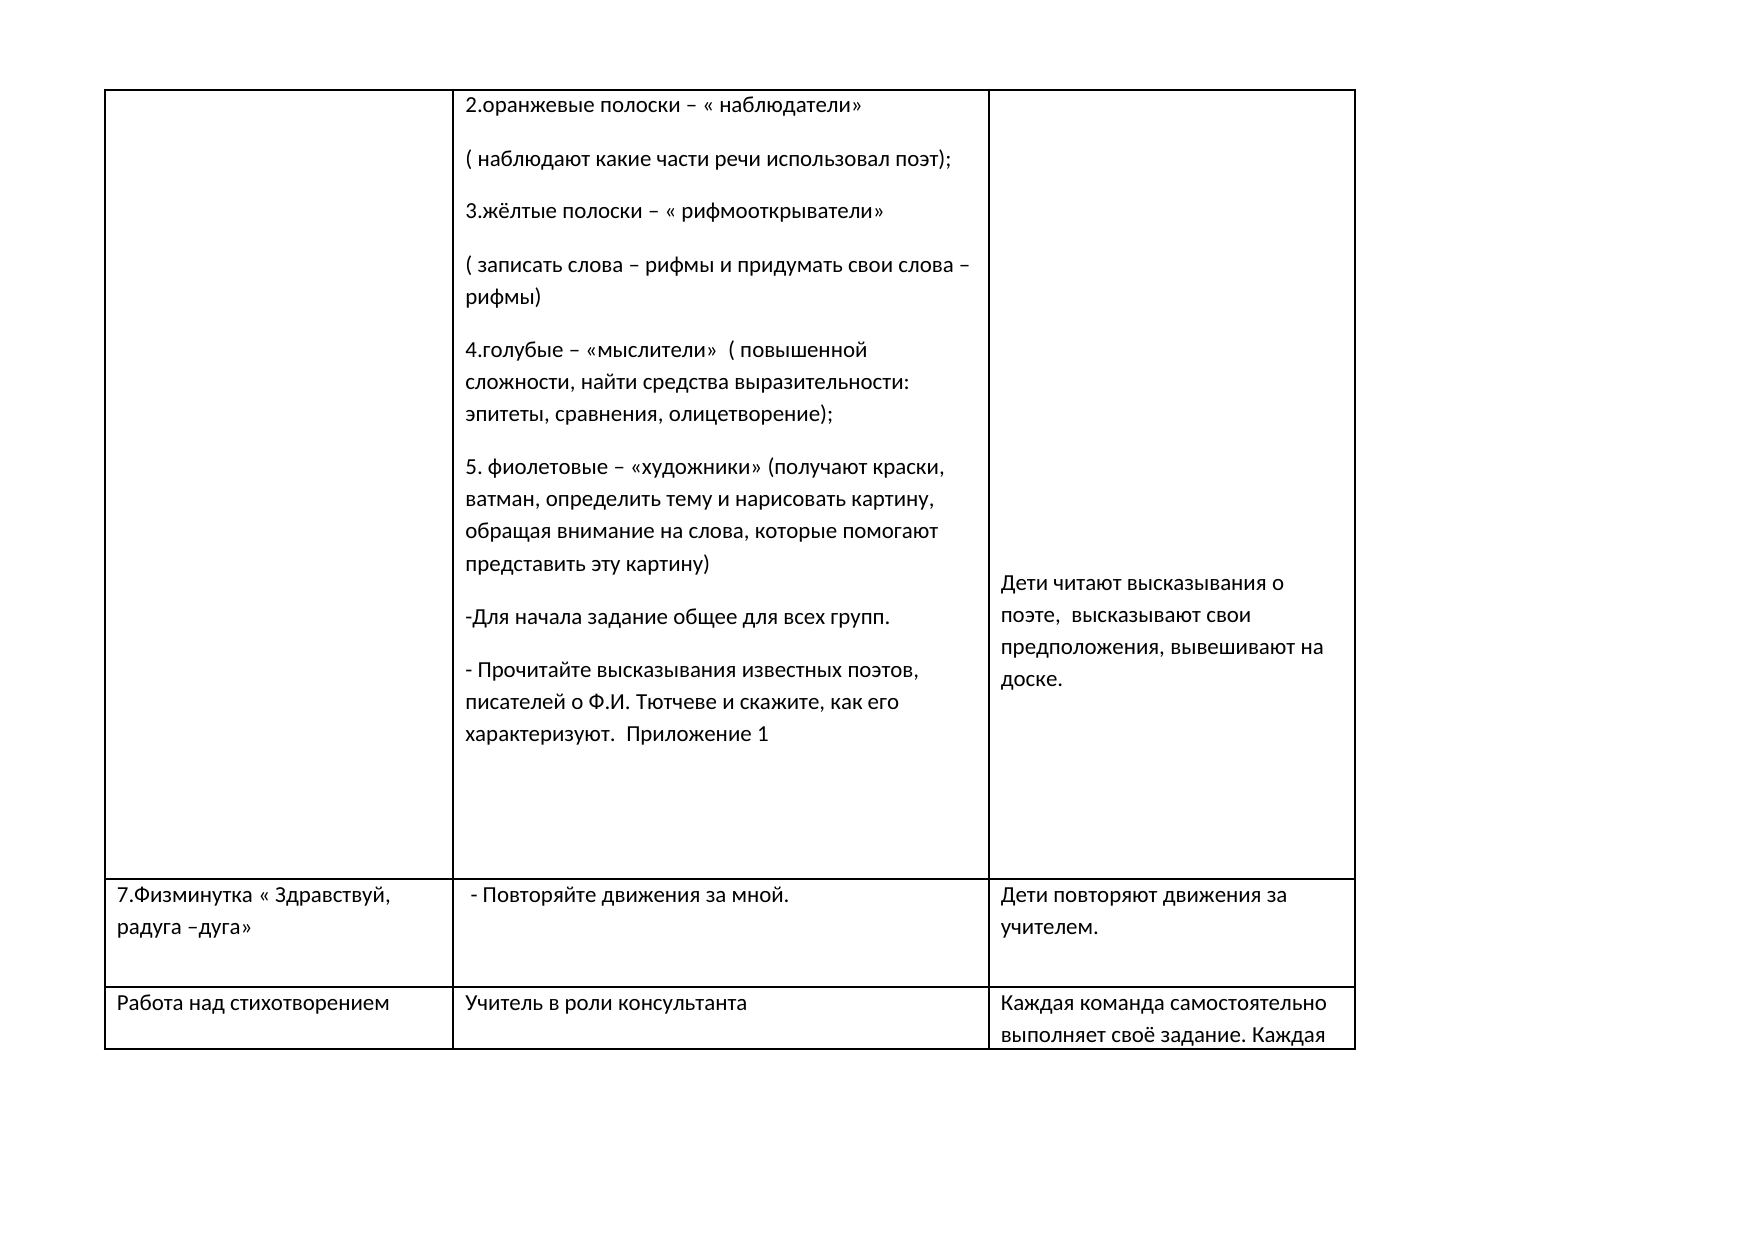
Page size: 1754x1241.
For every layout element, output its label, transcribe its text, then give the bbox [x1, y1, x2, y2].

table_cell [454, 988, 988, 1048]
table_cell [990, 988, 1354, 1048]
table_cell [106, 91, 452, 878]
table_cell Дети повторяют движения за учителем. [990, 880, 1354, 986]
table_cell 7.Физминутка « Здравствуй, радуга –дуга» [106, 880, 452, 986]
table_cell - Повторяйте движения за мной. [454, 880, 988, 986]
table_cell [990, 91, 1354, 878]
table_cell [454, 91, 988, 878]
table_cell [106, 988, 452, 1048]
